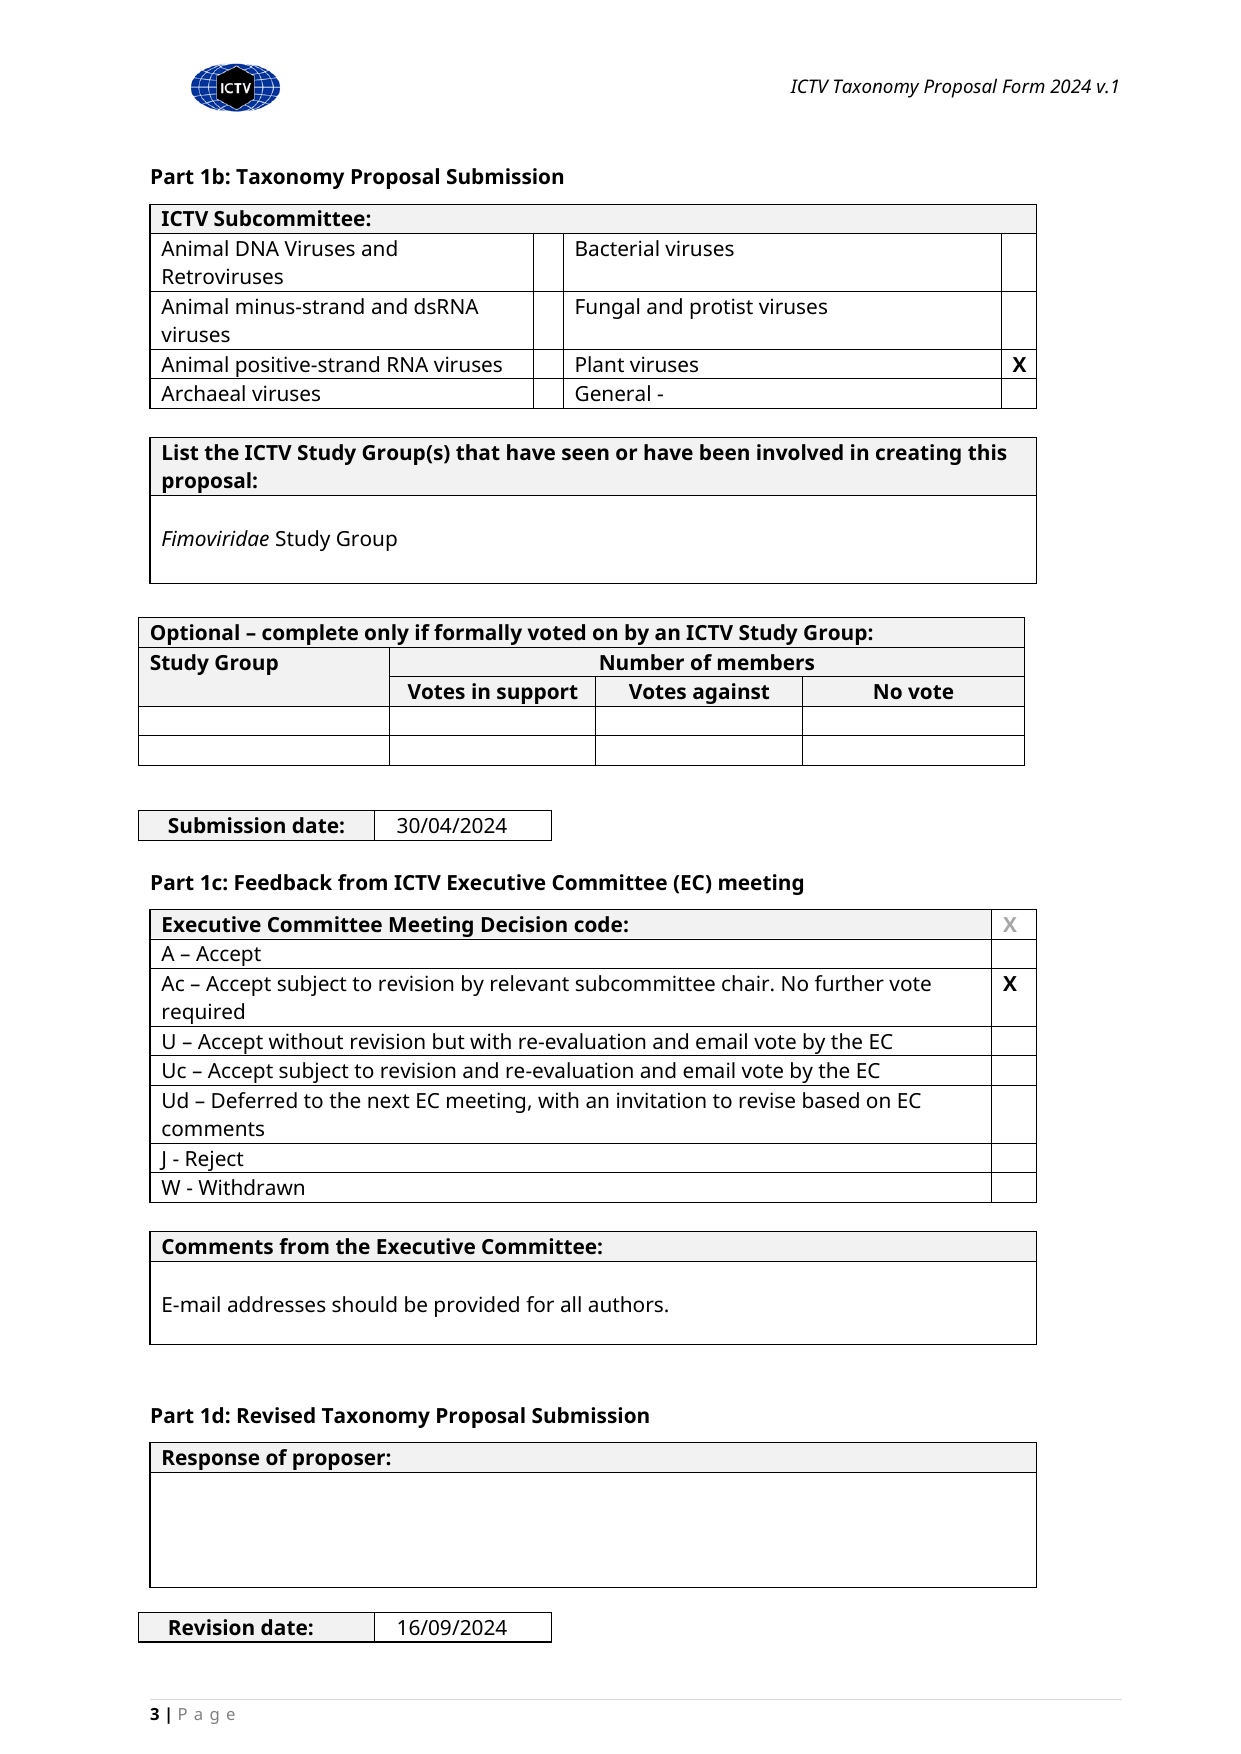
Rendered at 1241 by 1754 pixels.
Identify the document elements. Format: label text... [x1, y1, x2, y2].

table_header Optional – complete only if formally voted on by an ICTV Study Group: [139, 618, 1024, 647]
table_cell [1002, 292, 1036, 349]
table_cell [992, 1056, 1036, 1085]
table_cell Votes in support [390, 677, 595, 706]
table_cell [390, 736, 595, 764]
table_cell [534, 379, 563, 408]
table_cell [390, 707, 595, 735]
table_header Comments from the Executive Committee: [151, 1232, 1036, 1261]
table_cell General - [564, 379, 1001, 408]
table_header Executive Committee Meeting Decision code: [151, 910, 991, 938]
table_cell No vote [803, 677, 1024, 706]
table_cell Votes against [596, 677, 802, 706]
table_cell [803, 736, 1024, 764]
table_cell [596, 736, 802, 764]
table_cell [139, 736, 389, 764]
table_header Submission date: [139, 811, 374, 840]
table_cell X [1002, 350, 1036, 378]
table_header ICTV Subcommittee: [151, 205, 1036, 233]
table_cell E-mail addresses should be provided for all authors. [151, 1262, 1036, 1343]
table_cell [992, 1086, 1036, 1143]
table_cell Study Group [139, 648, 389, 706]
table_cell A – Accept [151, 940, 991, 968]
table_cell Fungal and protist viruses [564, 292, 1001, 349]
table_header Response of proposer: [151, 1443, 1036, 1472]
table_cell U – Accept without revision but with re-evaluation and email vote by the EC [151, 1027, 991, 1055]
table_cell Animal DNA Viruses and Retroviruses [151, 234, 533, 291]
table_cell Plant viruses [564, 350, 1001, 378]
table_cell Archaeal viruses [151, 379, 533, 408]
table_cell Fimoviridae Study Group [151, 496, 1036, 583]
table_cell W - Withdrawn [151, 1173, 991, 1202]
table_cell [992, 1144, 1036, 1172]
table_cell [534, 234, 563, 291]
text Part 1b: Taxonomy Proposal Submission [150, 162, 1122, 191]
table_header List the ICTV Study Group(s) that have seen or have been involved in creating this proposal: [151, 438, 1036, 495]
table_cell Ac – Accept subject to revision by relevant subcommittee chair. No further vote required [151, 969, 991, 1026]
table_cell Animal minus-strand and dsRNA viruses [151, 292, 533, 349]
table_cell [534, 350, 563, 378]
table_cell [803, 707, 1024, 735]
table_cell Number of members [390, 648, 1024, 676]
table_cell [992, 940, 1036, 968]
table_cell [596, 707, 802, 735]
table_cell [992, 1173, 1036, 1202]
table_header X [992, 910, 1036, 938]
text Part 1d: Revised Taxonomy Proposal Submission [150, 1401, 1122, 1430]
table_cell Ud – Deferred to the next EC meeting, with an invitation to revise based on EC comments [151, 1086, 991, 1143]
table_header Revision date: [139, 1613, 374, 1641]
table_cell Uc – Accept subject to revision and re-evaluation and email vote by the EC [151, 1056, 991, 1085]
table_cell [992, 1027, 1036, 1055]
table_header 30/04/2024 [375, 811, 551, 840]
table_cell [151, 1473, 1036, 1587]
table_cell X [992, 969, 1036, 1026]
table_cell [1002, 234, 1036, 291]
table_cell [139, 707, 389, 735]
table_cell [534, 292, 563, 349]
picture [190, 56, 282, 113]
table_cell Animal positive-strand RNA viruses [151, 350, 533, 378]
table_header 16/09/2024 [375, 1613, 551, 1641]
table_cell [1002, 379, 1036, 408]
table_cell J - Reject [151, 1144, 991, 1172]
table_cell Bacterial viruses [564, 234, 1001, 291]
text Part 1c: Feedback from ICTV Executive Committee (EC) meeting [150, 868, 1036, 897]
